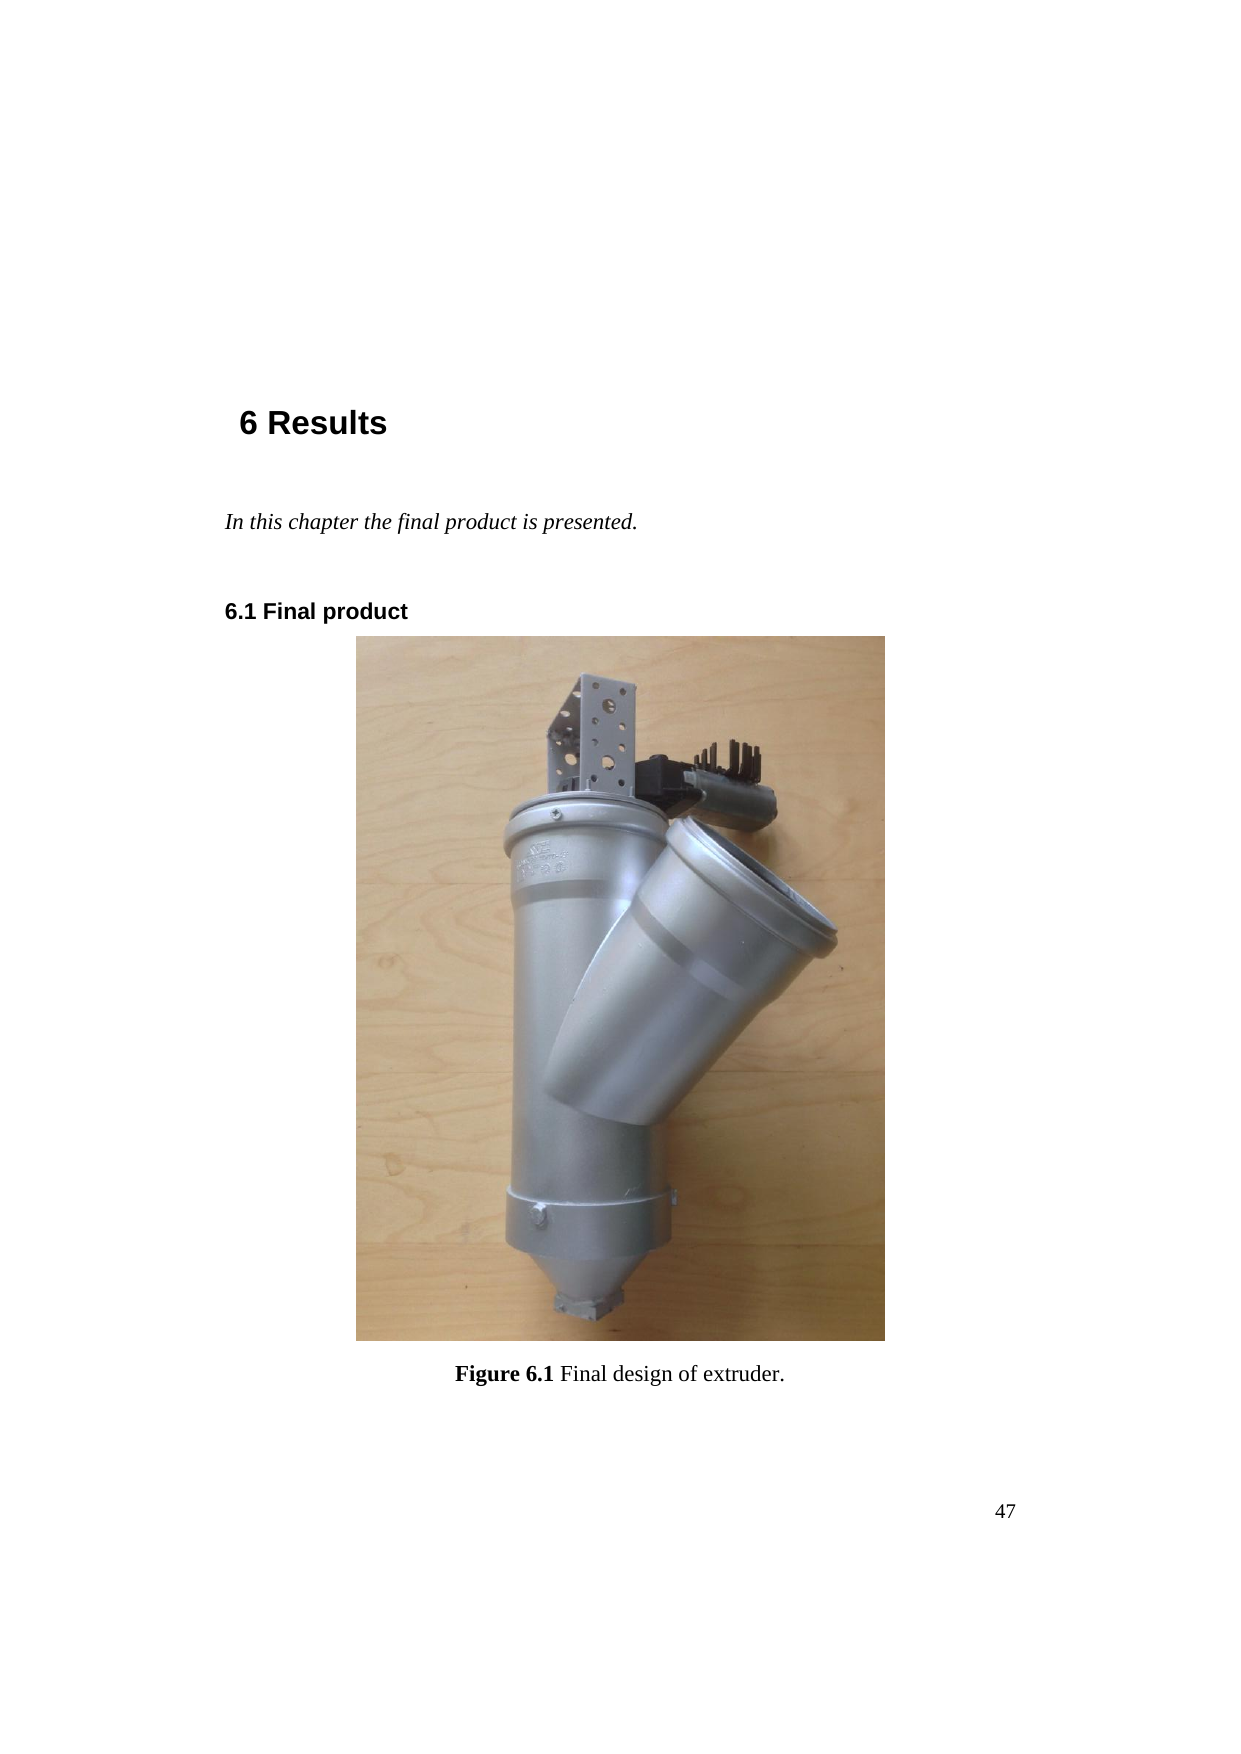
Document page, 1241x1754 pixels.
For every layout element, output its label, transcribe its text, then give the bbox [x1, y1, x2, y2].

subtitle Results [239, 403, 1016, 441]
text Figure 6.1 Final design of extruder. [224, 1354, 1016, 1387]
picture [356, 636, 885, 1341]
text In this chapter the final product is presented. [224, 508, 1016, 534]
subtitle Final product [224, 598, 1016, 624]
